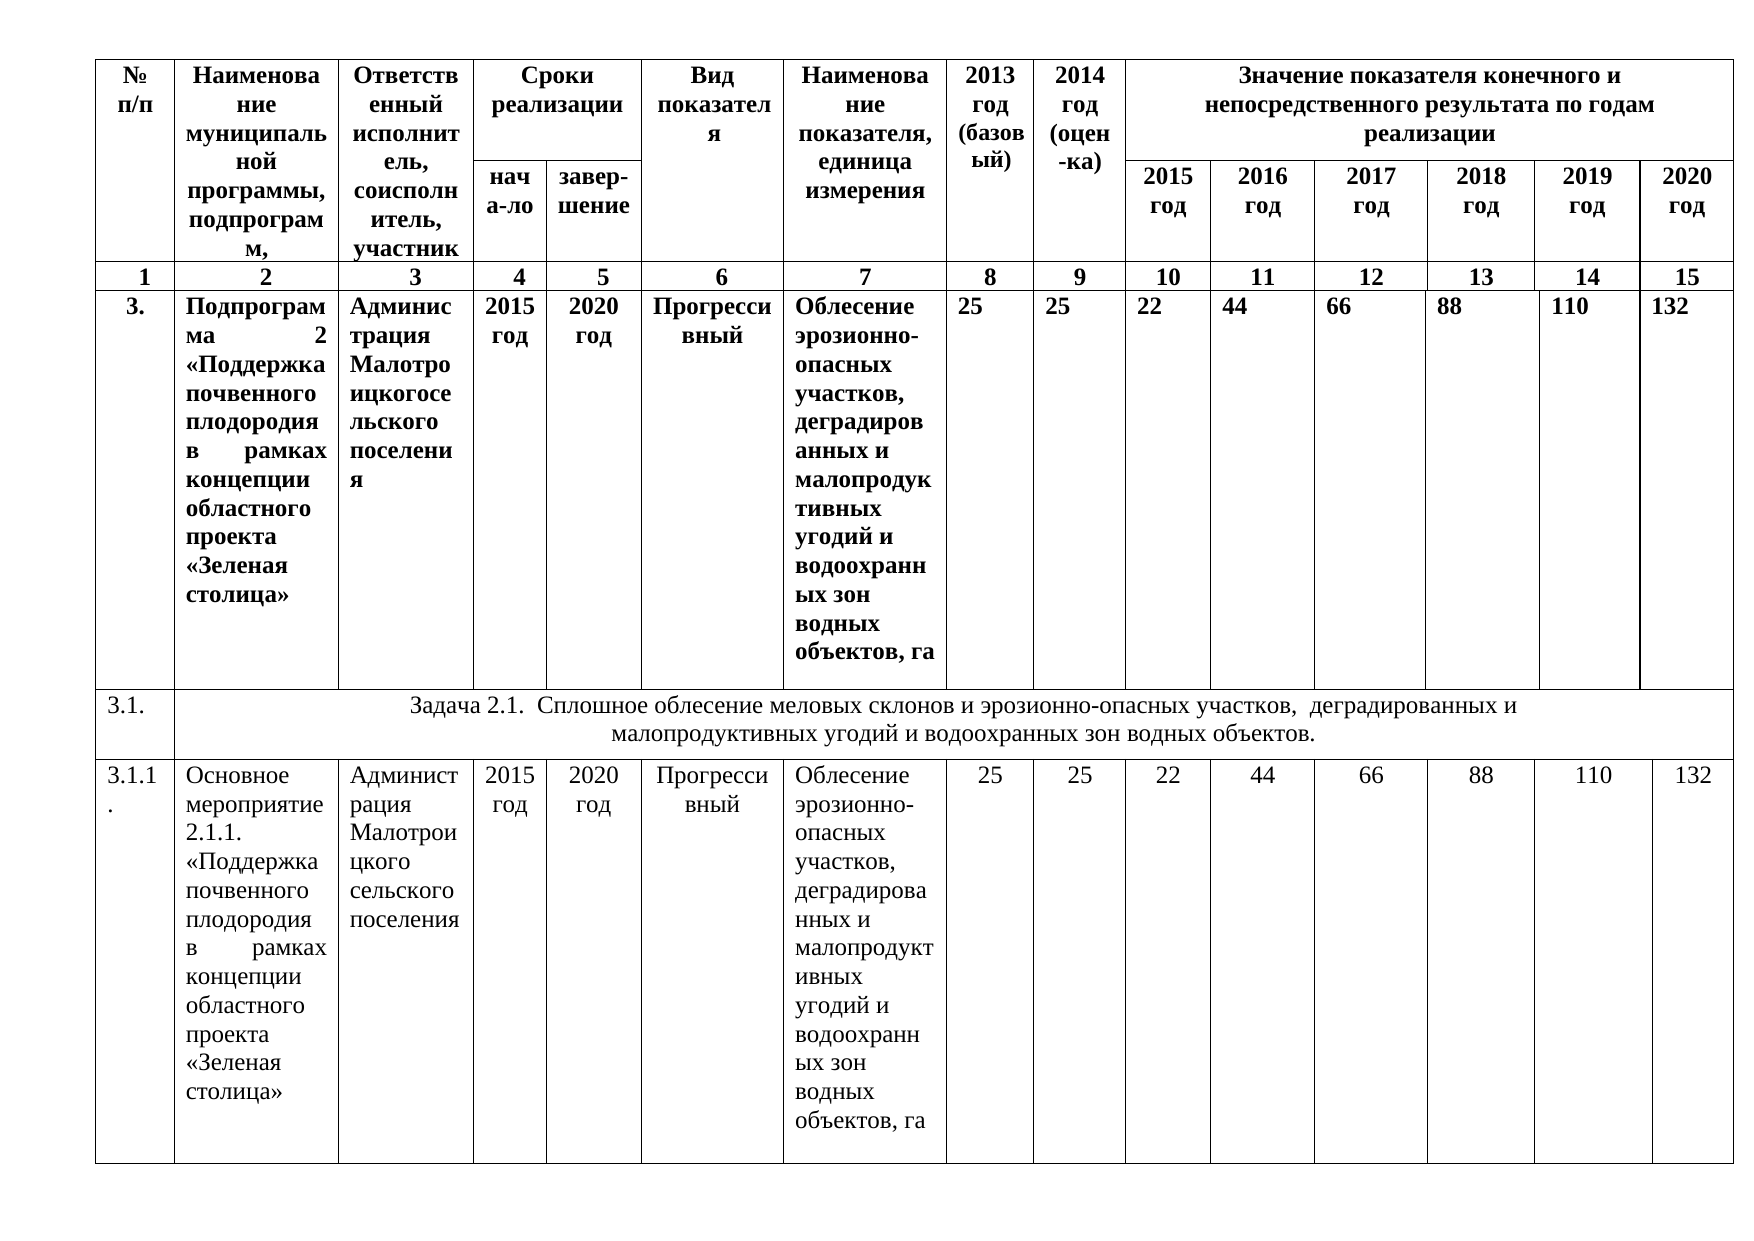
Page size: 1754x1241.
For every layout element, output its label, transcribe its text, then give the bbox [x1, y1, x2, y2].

table_cell Облесение эрозионно-опасных участков, деградированных и малопродуктивных угодий и водоохранных зон водных объектов, га [784, 291, 946, 689]
table_cell 3.1.1. [96, 760, 174, 1162]
table_cell 66 [1315, 760, 1427, 1162]
table_cell 13 [1428, 262, 1534, 290]
table_cell 1 [96, 262, 174, 290]
table_cell 2017 год [1315, 161, 1427, 261]
table_header Наименование муниципальной программы, подпрограмм, основных мероприятий [175, 60, 338, 261]
table_cell 4 [474, 262, 546, 290]
table_cell 15 [1641, 262, 1733, 290]
table_cell 110 [1535, 760, 1652, 1162]
table_cell Подпрограмма 2 «Поддержка почвенного плодородия в рамках концепции областного проекта «Зеленая столица» [175, 291, 338, 689]
table_cell завер-шение [547, 161, 641, 261]
table_cell 132 [1653, 760, 1733, 1162]
table_cell 66 [1315, 291, 1425, 689]
table_cell 5 [547, 262, 641, 290]
table_cell 88 [1428, 760, 1534, 1162]
table_cell 44 [1211, 291, 1314, 689]
table_cell Основное мероприятие 2.1.1. «Поддержка почвенного плодородия в рамках концепции областного проекта «Зеленая столица» [175, 760, 338, 1162]
table_cell 11 [1211, 262, 1314, 290]
table_cell 12 [1315, 262, 1427, 290]
table_cell 2015 год [474, 291, 546, 689]
table_cell Прогрессивный [642, 760, 783, 1162]
table_cell 14 [1535, 262, 1639, 290]
table_cell 9 [1034, 262, 1125, 290]
table_cell 3. [96, 291, 174, 689]
table_cell 22 [1126, 760, 1210, 1162]
table_header 2013 год (базовый) [947, 60, 1033, 261]
table_cell 2015 год [474, 760, 546, 1162]
table_cell 2019 год [1535, 161, 1639, 261]
table_cell нача-ло [474, 161, 546, 261]
table_header Значение показателя конечного и непосредственного результата по годам реализации [1126, 60, 1733, 160]
table_cell 110 [1540, 291, 1639, 689]
table_cell 25 [1034, 291, 1125, 689]
table_cell 3 [339, 262, 473, 290]
table_cell 88 [1426, 291, 1539, 689]
table_header Наименование показателя, единица измерения [784, 60, 946, 261]
table_cell 6 [642, 262, 783, 290]
table_cell 2018 год [1428, 161, 1534, 261]
table_cell 132 [1641, 291, 1733, 689]
table_header 2014 год (оцен-ка) [1034, 60, 1125, 261]
table_header Сроки реализации [474, 60, 641, 160]
table_cell Администрация Малотроицкогосельского поселения [339, 291, 473, 689]
table_cell 2 [175, 262, 338, 290]
table_cell Облесение эрозионно-опасных участков, деградированных и малопродуктивных угодий и водоохранных зон водных объектов, га [784, 760, 946, 1162]
table_header Ответственный исполнитель, соисполнитель, участник муниципальной программы [339, 60, 473, 261]
table_cell 2016 год [1211, 161, 1314, 261]
table_cell 25 [1034, 760, 1125, 1162]
table_cell 2020 год [547, 760, 641, 1162]
table_cell 25 [947, 291, 1033, 689]
table_cell Прогрессивный [642, 291, 783, 689]
table_cell 22 [1126, 291, 1210, 689]
table_cell 25 [947, 760, 1033, 1162]
table_cell 7 [784, 262, 946, 290]
table_cell 3.1. [96, 690, 174, 759]
table_cell 2015 год [1126, 161, 1210, 261]
table_cell 8 [947, 262, 1033, 290]
table_cell 2020 год [547, 291, 641, 689]
table_cell 10 [1126, 262, 1210, 290]
table_header № п/п [96, 60, 174, 261]
table_header Вид показателя [642, 60, 783, 261]
table_cell 44 [1211, 760, 1314, 1162]
table_cell 2020 год [1641, 161, 1733, 261]
table_cell Администрация Малотроицкого сельского поселения [339, 760, 473, 1162]
table_cell Задача 2.1. Сплошное облесение меловых склонов и эрозионно-опасных участков, деградированных и малопродуктивных угодий и водоохранных зон водных объектов. [175, 690, 1733, 759]
